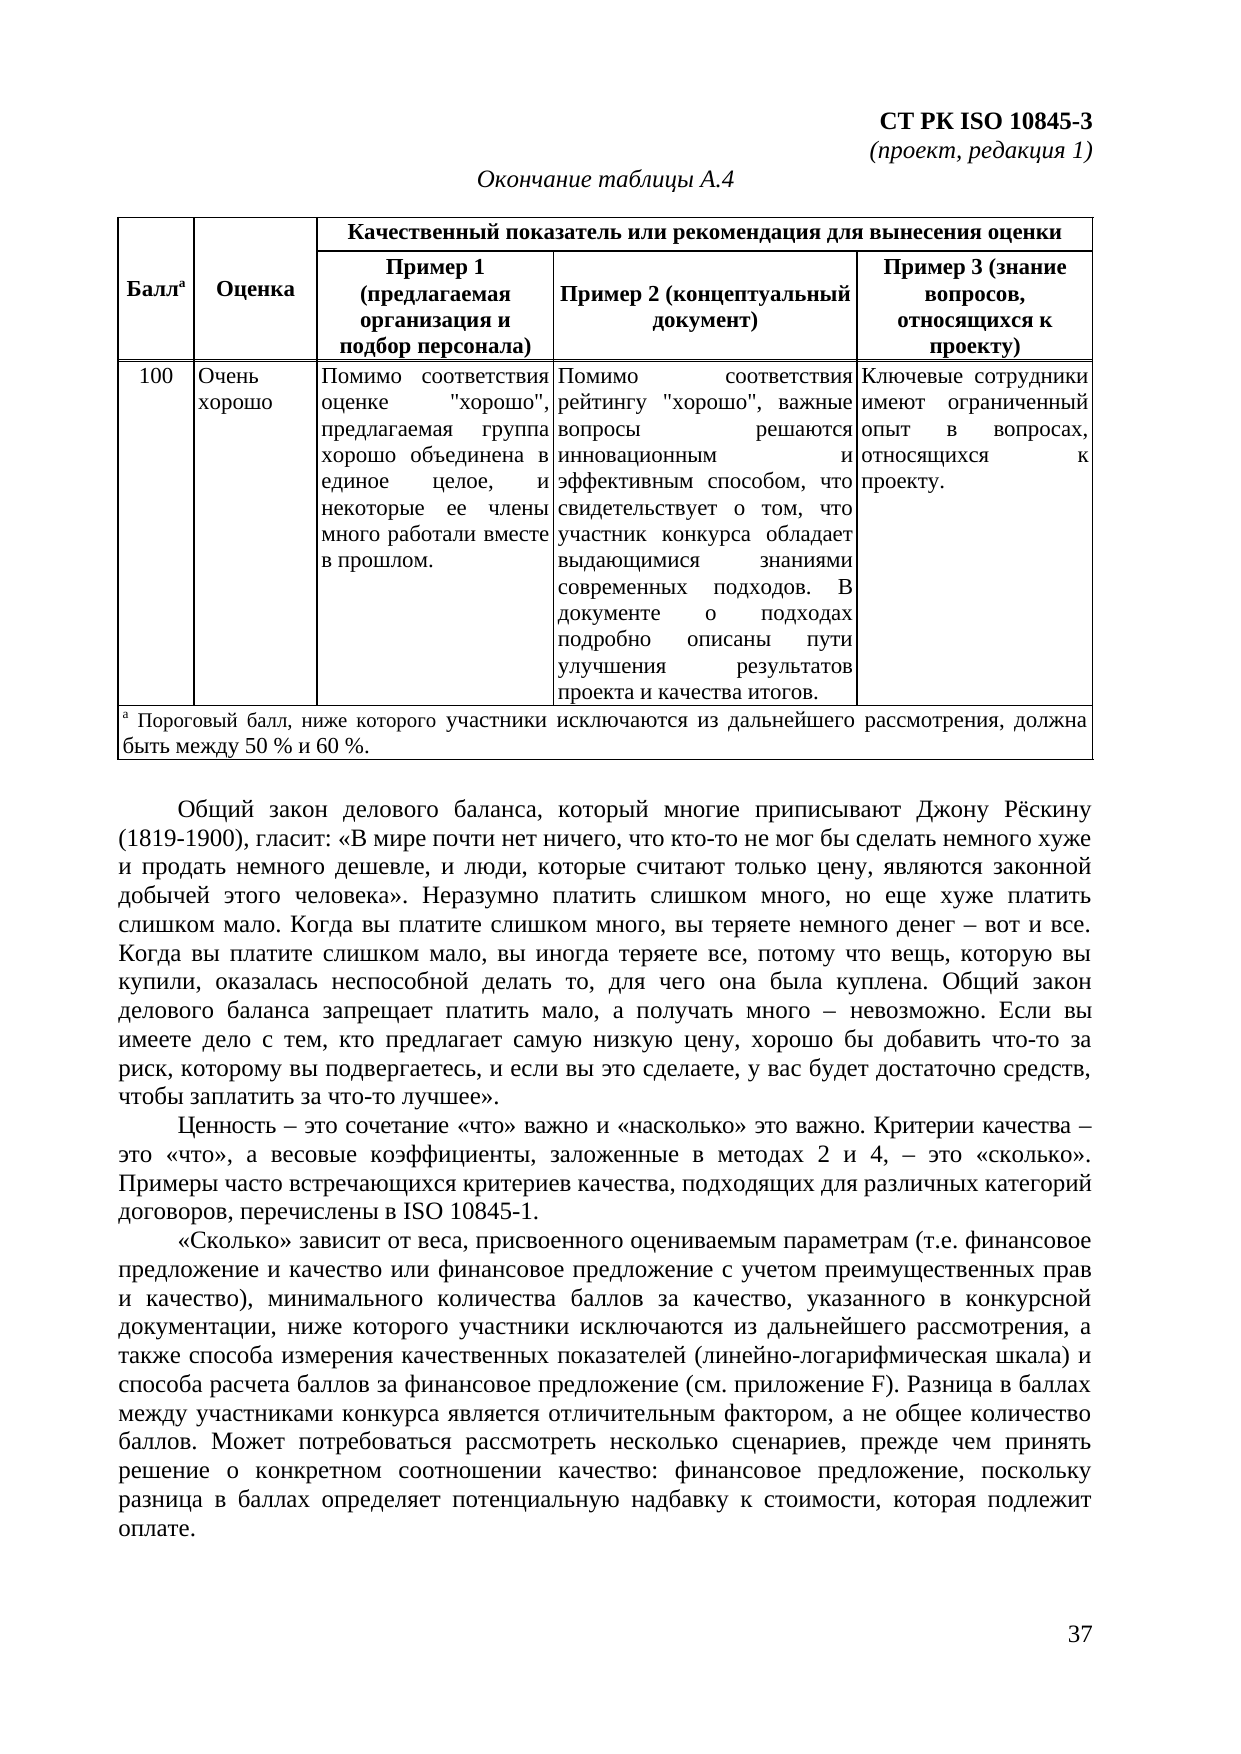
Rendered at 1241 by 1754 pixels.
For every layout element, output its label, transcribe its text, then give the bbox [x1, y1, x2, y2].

table_cell Пример 3 (знание вопросов, относящихся к проекту) [858, 252, 1092, 359]
table_cell Пример 1 (предлагаемая организация и подбор персонала) [318, 252, 553, 359]
text «Сколько» зависит от веса, присвоенного оцениваемым параметрам (т.е. финансовое предложение и качество или финансовое предложение с учетом преимущественных прав и качество), минимального количества баллов за качество, указанного в конкурсной документации, ниже которого участники исключаются из дальнейшего рассмотрения, а также способа измерения качественных показателей (линейно-логарифмическая шкала) и способа расчета баллов за финансовое предложение (см. приложение F). Разница в баллах между участниками конкурса является отличительным фактором, а не общее количество баллов. Может потребоваться рассмотреть несколько сценариев, прежде чем принять решение о конкретном соотношении качество: финансовое предложение, поскольку разница в баллах определяет потенциальную надбавку к стоимости, которая подлежит оплате. [118, 1225, 1092, 1541]
table_cell Пример 2 (концептуальный документ) [554, 252, 856, 359]
table_cell 100 [119, 362, 193, 704]
text Окончание таблицы А.4 [118, 164, 1092, 193]
table_cell Очень хорошо [195, 362, 316, 704]
table_header Баллa [119, 218, 193, 359]
text Общий закон делового баланса, который многие приписывают Джону Рёскину (1819-1900), гласит: «В мире почти нет ничего, что кто-то не мог бы сделать немного хуже и продать немного дешевле, и люди, которые считают только цену, являются законной добычей этого человека». Неразумно платить слишком много, но еще хуже платить слишком мало. Когда вы платите слишком много, вы теряете немного денег – вот и все. Когда вы платите слишком мало, вы иногда теряете все, потому что вещь, которую вы купили, оказалась неспособной делать то, для чего она была куплена. Общий закон делового баланса запрещает платить мало, а получать много – невозможно. Если вы имеете дело с тем, кто предлагает самую низкую цену, хорошо бы добавить что-то за риск, которому вы подвергаетесь, и если вы это сделаете, у вас будет достаточно средств, чтобы заплатить за что-то лучшее». [118, 794, 1092, 1110]
text Ценность – это сочетание «что» важно и «насколько» это важно. Критерии качества – это «что», а весовые коэффициенты, заложенные в методах 2 и 4, – это «сколько». Примеры часто встречающихся критериев качества, подходящих для различных категорий договоров, перечислены в ISO 10845-1. [118, 1110, 1092, 1225]
table_cell Помимо соответствия оценке "хорошо", предлагаемая группа хорошо объединена в единое целое, и некоторые ее члены много работали вместе в прошлом. [318, 362, 553, 704]
table_header Качественный показатель или рекомендация для вынесения оценки [318, 218, 1092, 250]
table_cell a Пороговый балл, ниже которого участники исключаются из дальнейшего рассмотрения, должна быть между 50 % и 60 %. [119, 706, 1092, 759]
table_header Оценка [195, 218, 316, 359]
table_cell Ключевые сотрудники имеют ограниченный опыт в вопросах, относящихся к проекту. [858, 362, 1092, 704]
table_cell Помимо соответствия рейтингу "хорошо", важные вопросы решаются инновационным и эффективным способом, что свидетельствует о том, что участник конкурса обладает выдающимися знаниями современных подходов. В документе о подходах подробно описаны пути улучшения результатов проекта и качества итогов. [554, 362, 856, 704]
